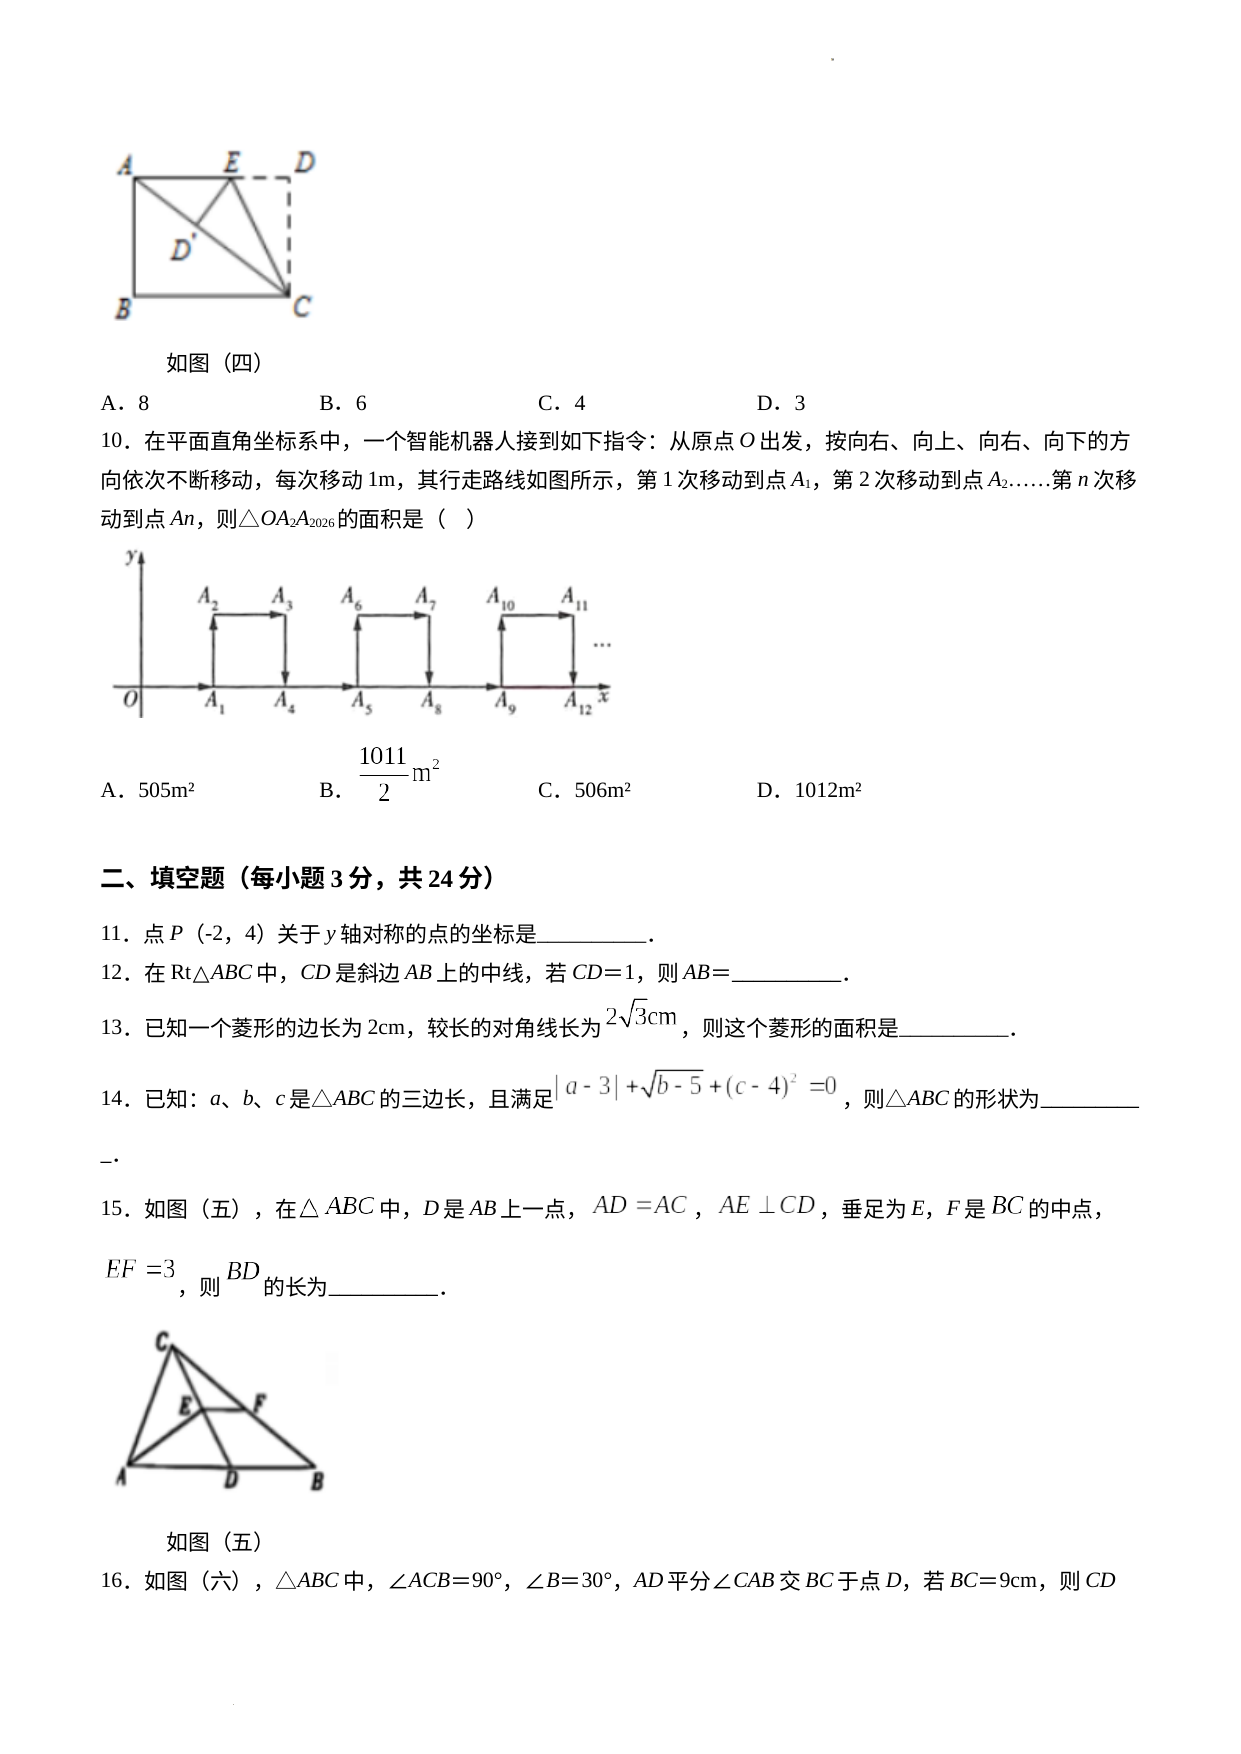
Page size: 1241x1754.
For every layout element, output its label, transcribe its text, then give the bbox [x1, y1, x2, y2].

text 二、填空题（每小题3分，共24分） [100, 844, 1140, 909]
picture [100, 540, 612, 718]
text 10．在平面直角坐标系中，一个智能机器人接到如下指令：从原点O出发，按向右、向上、向右、向下的方向依次不断移动，每次移动1m，其行走路线如图所示，第1次移动到点A1，第2次移动到点A2……第n次移动到点An，则△OA2A2026的面积是（ ） [100, 423, 1140, 534]
picture [100, 145, 354, 321]
text 如图（四） [100, 346, 1140, 378]
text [100, 1564, 1140, 1596]
text A．8 B．6 C．4 D．3 [100, 385, 1140, 417]
text 12．在Rt△ABC中，CD是斜边AB上的中线，若CD＝1，则AB＝__________． [100, 955, 1140, 988]
picture [100, 1324, 351, 1503]
text 如图（五） [100, 1525, 1140, 1557]
text A．505m² B． C．506m² D．1012m² [100, 741, 1140, 838]
text 11．点P（-2，4）关于y轴对称的点的坐标是__________． [100, 916, 1140, 949]
text 15．如图（五），在中，D是AB上一点，，，垂足为E，F是的中点，，则的长为__________． [100, 1175, 1140, 1318]
text 13．已知一个菱形的边长为2cm，较长的对角线长为，则这个菱形的面积是__________． [100, 994, 1140, 1059]
text 14．已知：a、b、c是△ABC的三边长，且满足，则△ABC的形状为__________． [100, 1065, 1140, 1169]
